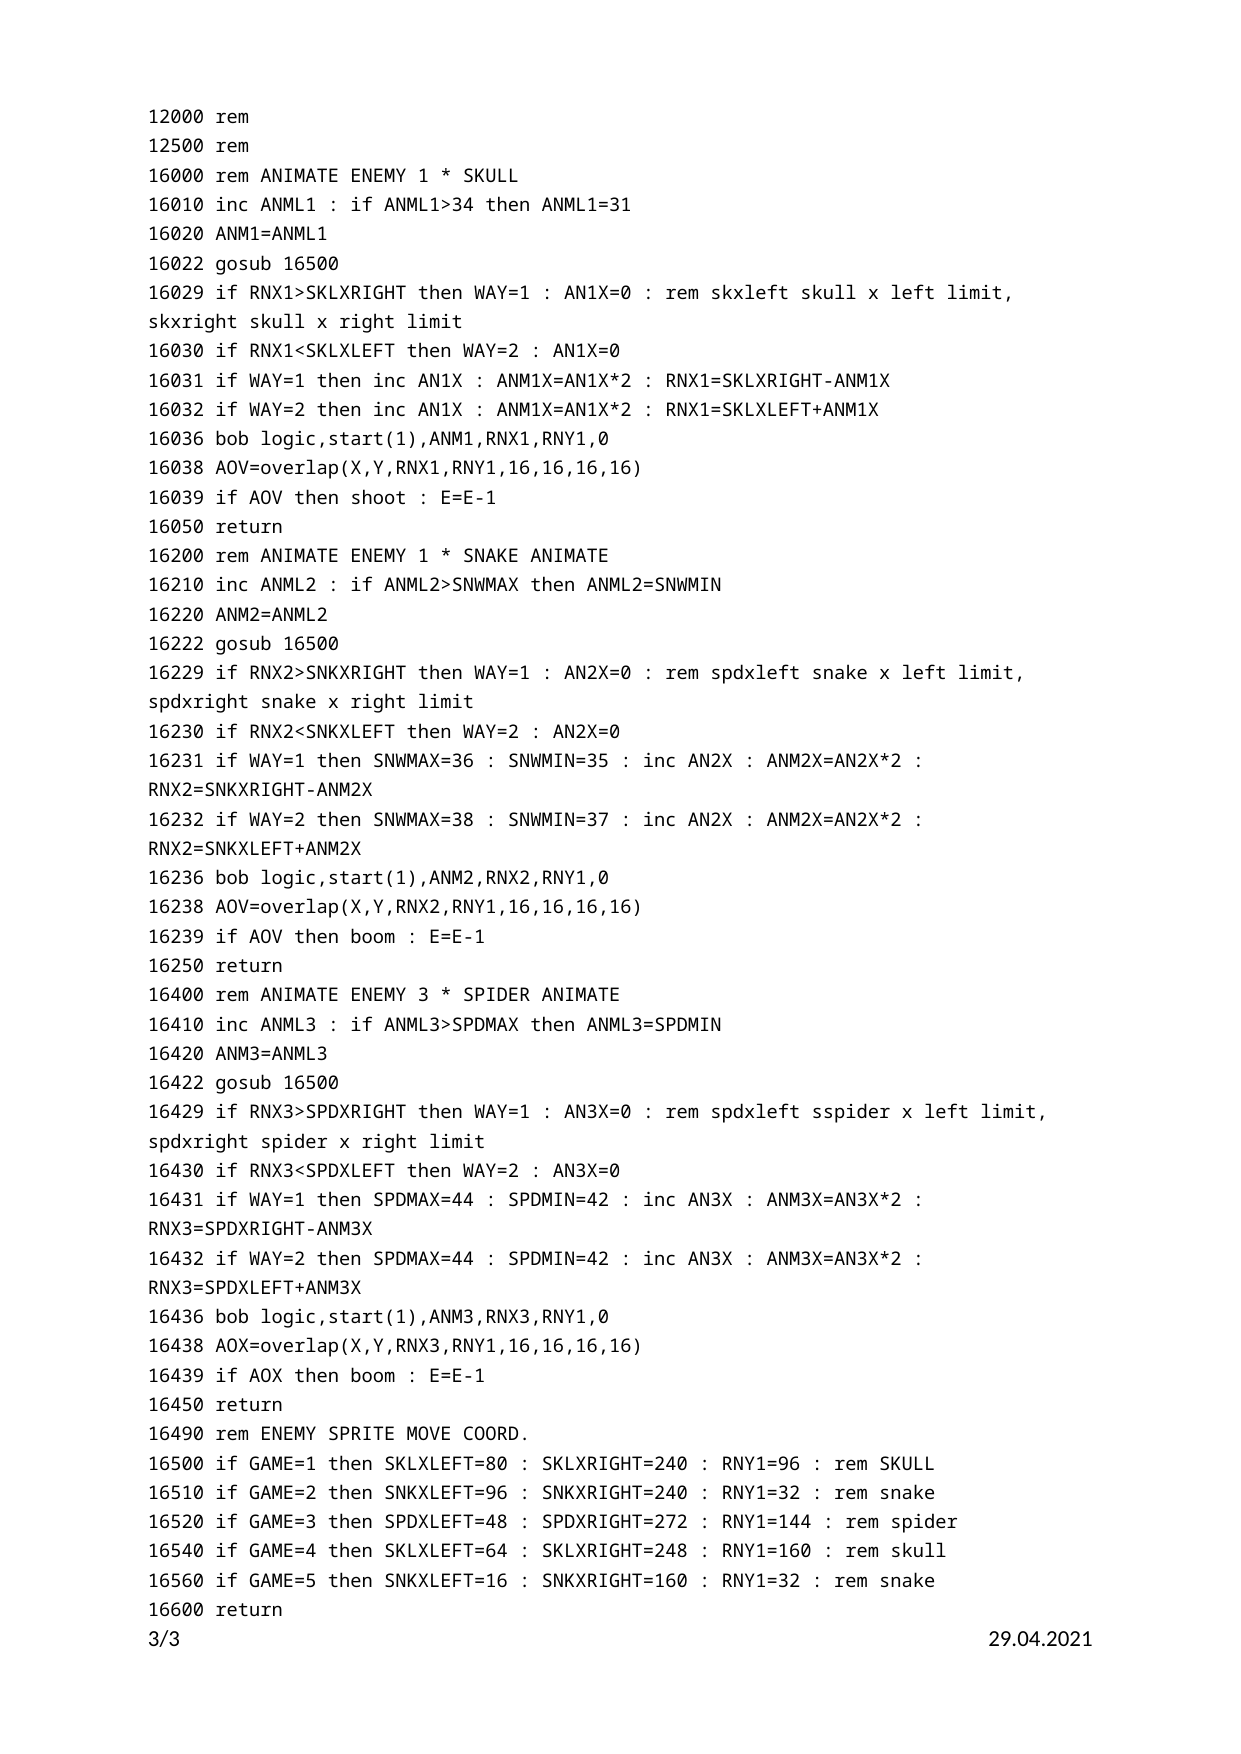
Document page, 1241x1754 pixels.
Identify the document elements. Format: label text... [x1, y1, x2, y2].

text 16422 gosub 16500 [148, 1069, 1093, 1095]
text 16540 if GAME=4 then SKLXLEFT=64 : SKLXRIGHT=248 : RNY1=160 : rem skull [148, 1538, 1093, 1563]
text 16050 return [148, 513, 1093, 539]
text 16036 bob logic,start(1),ANM1,RNX1,RNY1,0 [148, 425, 1093, 451]
text 16029 if RNX1>SKLXRIGHT then WAY=1 : AN1X=0 : rem skxleft skull x left limit, skxright skull x right limit [148, 279, 1093, 334]
text 16000 rem ANIMATE ENEMY 1 * SKULL [148, 162, 1093, 187]
text 16010 inc ANML1 : if ANML1>34 then ANML1=31 [148, 191, 1093, 217]
text 16429 if RNX3>SPDXRIGHT then WAY=1 : AN3X=0 : rem spdxleft sspider x left limit, spdxright spider x right limit [148, 1099, 1093, 1153]
text 12500 rem [148, 133, 1093, 158]
text 16030 if RNX1<SKLXLEFT then WAY=2 : AN1X=0 [148, 338, 1093, 363]
text 16239 if AOV then boom : E=E-1 [148, 923, 1093, 948]
text 16230 if RNX2<SNKXLEFT then WAY=2 : AN2X=0 [148, 718, 1093, 744]
text 16020 ANM1=ANML1 [148, 221, 1093, 246]
text 16600 return [148, 1596, 1093, 1622]
text 16210 inc ANML2 : if ANML2>SNWMAX then ANML2=SNWMIN [148, 572, 1093, 597]
text 16038 AOV=overlap(X,Y,RNX1,RNY1,16,16,16,16) [148, 455, 1093, 480]
text 16220 ANM2=ANML2 [148, 601, 1093, 627]
text 16420 ANM3=ANML3 [148, 1040, 1093, 1066]
text 16432 if WAY=2 then SPDMAX=44 : SPDMIN=42 : inc AN3X : ANM3X=AN3X*2 : RNX3=SPDXLEFT+ANM3X [148, 1245, 1093, 1300]
text 16439 if AOX then boom : E=E-1 [148, 1362, 1093, 1388]
text 16238 AOV=overlap(X,Y,RNX2,RNY1,16,16,16,16) [148, 894, 1093, 919]
text 16450 return [148, 1391, 1093, 1417]
text 12000 rem [148, 103, 1093, 129]
text 16438 AOX=overlap(X,Y,RNX3,RNY1,16,16,16,16) [148, 1333, 1093, 1358]
text 16500 if GAME=1 then SKLXLEFT=80 : SKLXRIGHT=240 : RNY1=96 : rem SKULL [148, 1450, 1093, 1475]
text 16222 gosub 16500 [148, 630, 1093, 656]
text 16430 if RNX3<SPDXLEFT then WAY=2 : AN3X=0 [148, 1157, 1093, 1183]
text 16039 if AOV then shoot : E=E-1 [148, 484, 1093, 509]
text 16031 if WAY=1 then inc AN1X : ANM1X=AN1X*2 : RNX1=SKLXRIGHT-ANM1X [148, 367, 1093, 392]
text 16410 inc ANML3 : if ANML3>SPDMAX then ANML3=SPDMIN [148, 1011, 1093, 1036]
text 16200 rem ANIMATE ENEMY 1 * SNAKE ANIMATE [148, 542, 1093, 568]
text 16231 if WAY=1 then SNWMAX=36 : SNWMIN=35 : inc AN2X : ANM2X=AN2X*2 : RNX2=SNKXRIGHT-ANM2X [148, 747, 1093, 802]
text 16490 rem ENEMY SPRITE MOVE COORD. [148, 1421, 1093, 1446]
text 16510 if GAME=2 then SNKXLEFT=96 : SNKXRIGHT=240 : RNY1=32 : rem snake [148, 1479, 1093, 1505]
text 16032 if WAY=2 then inc AN1X : ANM1X=AN1X*2 : RNX1=SKLXLEFT+ANM1X [148, 396, 1093, 422]
text 16400 rem ANIMATE ENEMY 3 * SPIDER ANIMATE [148, 982, 1093, 1007]
text 16250 return [148, 952, 1093, 978]
text 16520 if GAME=3 then SPDXLEFT=48 : SPDXRIGHT=272 : RNY1=144 : rem spider [148, 1508, 1093, 1534]
text 16232 if WAY=2 then SNWMAX=38 : SNWMIN=37 : inc AN2X : ANM2X=AN2X*2 : RNX2=SNKXLEFT+ANM2X [148, 806, 1093, 861]
text 16236 bob logic,start(1),ANM2,RNX2,RNY1,0 [148, 864, 1093, 890]
text 16560 if GAME=5 then SNKXLEFT=16 : SNKXRIGHT=160 : RNY1=32 : rem snake [148, 1567, 1093, 1592]
text 16229 if RNX2>SNKXRIGHT then WAY=1 : AN2X=0 : rem spdxleft snake x left limit, spdxright snake x right limit [148, 659, 1093, 714]
text 16436 bob logic,start(1),ANM3,RNX3,RNY1,0 [148, 1303, 1093, 1329]
text 16431 if WAY=1 then SPDMAX=44 : SPDMIN=42 : inc AN3X : ANM3X=AN3X*2 : RNX3=SPDXRIGHT-ANM3X [148, 1186, 1093, 1241]
text 16022 gosub 16500 [148, 250, 1093, 275]
